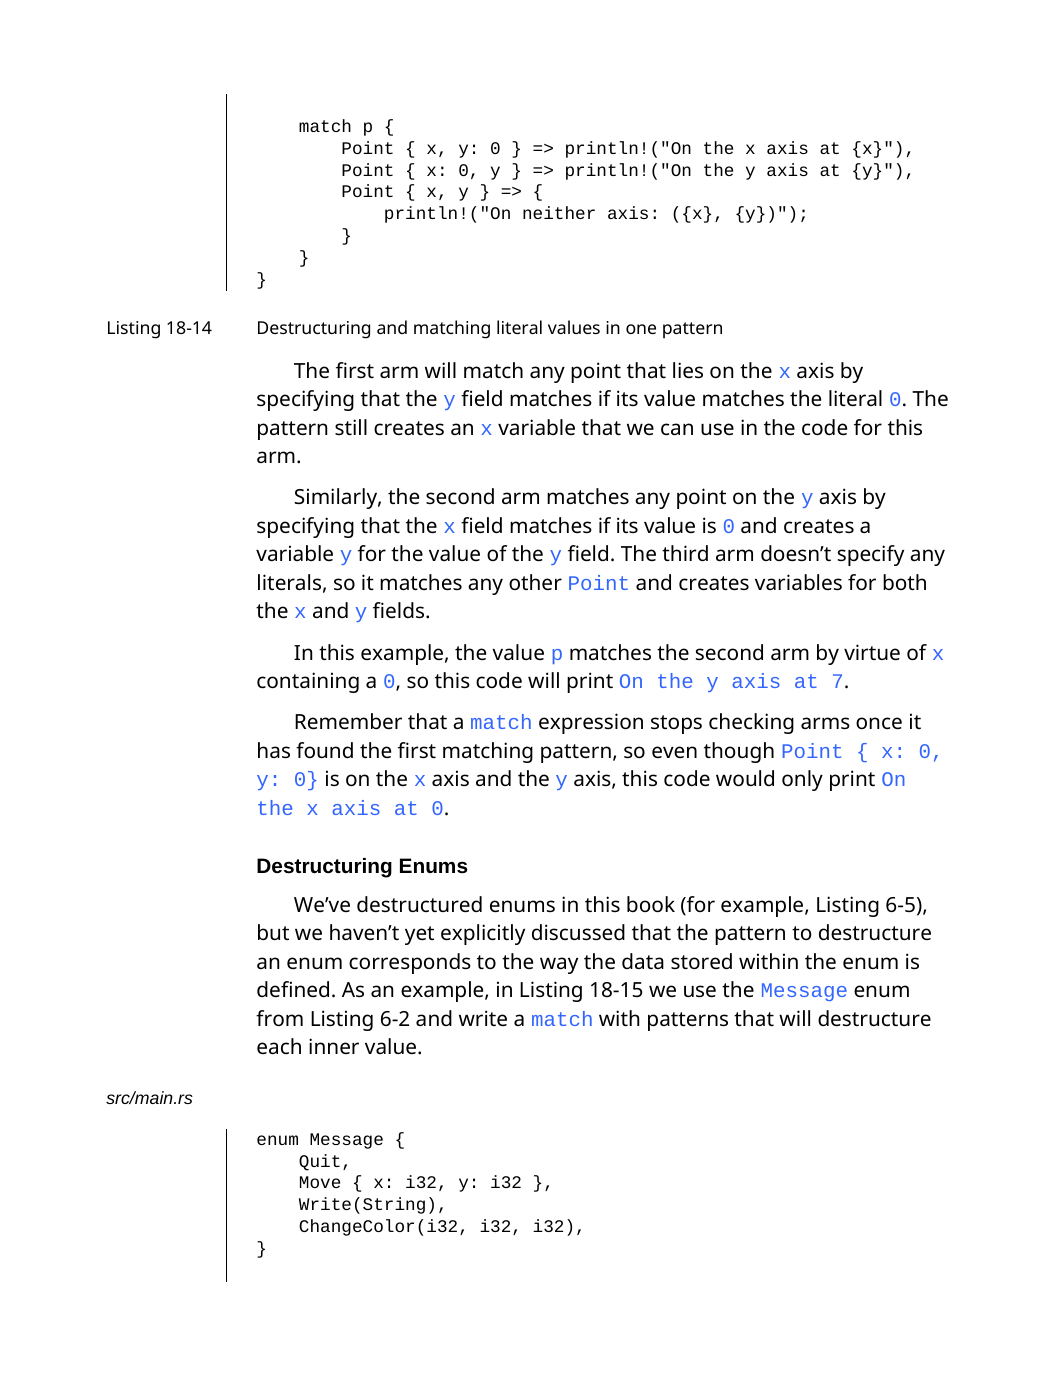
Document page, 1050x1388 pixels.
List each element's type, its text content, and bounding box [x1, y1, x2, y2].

text Point { x, y: 0 } => println!("On the x axis at {x}"), [227, 137, 950, 159]
text println!("On neither axis: ({x}, {y})"); [227, 203, 950, 225]
text The first arm will match any point that lies on the x axis by specifying that the y field matches if its value matches the literal 0. The pattern still creates an x variable that we can use in the code for this arm. [256, 356, 950, 470]
text } [227, 247, 950, 269]
text } [227, 1238, 950, 1260]
text } [227, 269, 950, 291]
text Destructuring Enums [256, 846, 950, 878]
text } [227, 225, 950, 247]
list Destructuring and matching literal values in one pattern [106, 316, 950, 340]
text Point { x: 0, y } => println!("On the y axis at {y}"), [227, 159, 950, 181]
text Remember that a match expression stops checking arms once it has found the first matching pattern, so even though Point { x: 0, y: 0} is on the x axis and the y axis, this code would only print On the x axis at 0. [256, 707, 950, 821]
text Point { x, y } => { [227, 181, 950, 203]
text Similarly, the second arm matches any point on the y axis by specifying that the x field matches if its value is 0 and creates a variable y for the value of the y field. The third arm doesn’t specify any literals, so it matches any other Point and creates variables for both the x and y fields. [256, 482, 950, 625]
text We’ve destructured enums in this book (for example, Listing 6-5), but we haven’t yet explicitly discussed that the pattern to destructure an enum corresponds to the way the data stored within the enum is defined. As an example, in Listing 18-15 we use the Message enum from Listing 6-2 and write a match with patterns that will destructure each inner value. [256, 890, 950, 1061]
text src/main.rs [106, 1086, 950, 1108]
text Move { x: i32, y: i32 }, [227, 1172, 950, 1194]
text Write(String), [227, 1194, 950, 1216]
text Quit, [227, 1151, 950, 1172]
text match p { [227, 116, 950, 137]
text In this example, the value p matches the second arm by virtue of x containing a 0, so this code will print On the y axis at 7. [256, 638, 950, 695]
text ChangeColor(i32, i32, i32), [227, 1216, 950, 1238]
text enum Message { [227, 1129, 950, 1151]
